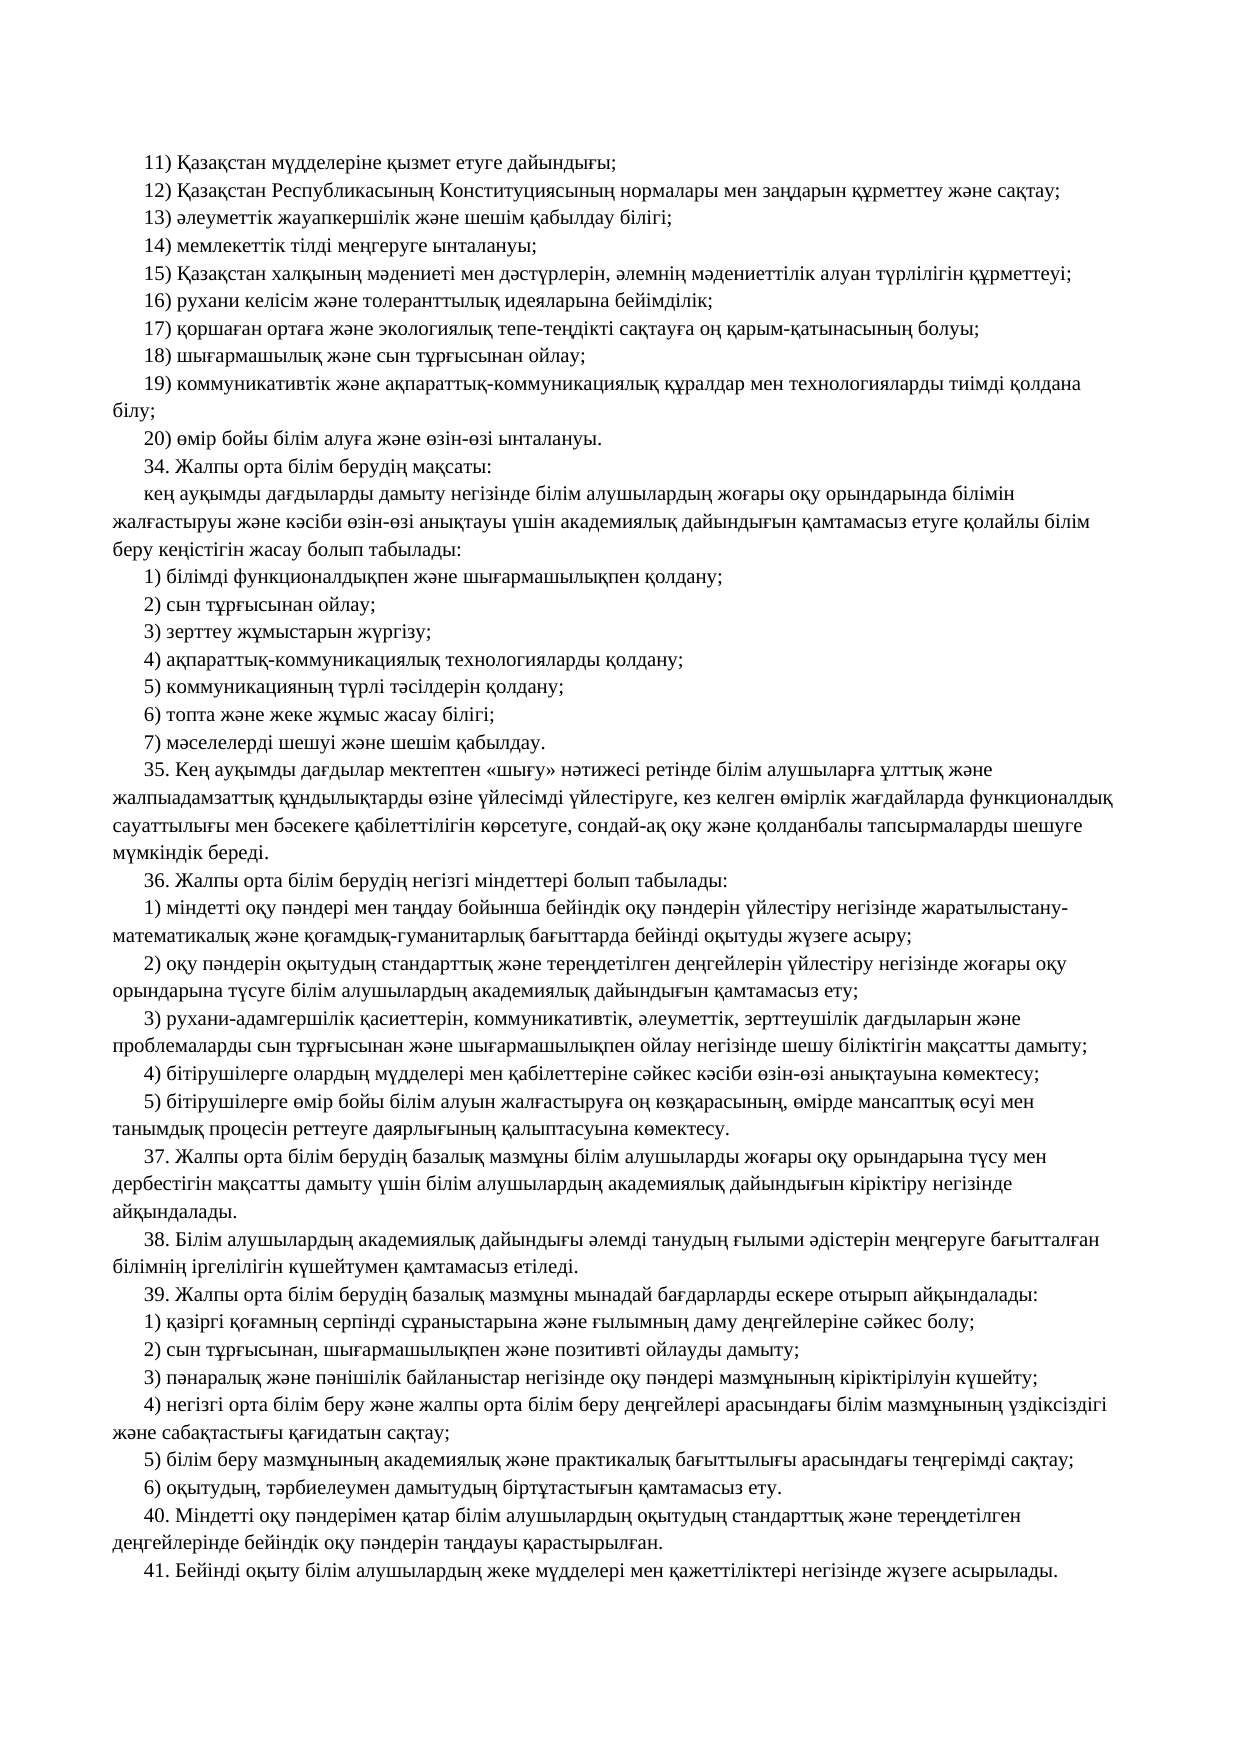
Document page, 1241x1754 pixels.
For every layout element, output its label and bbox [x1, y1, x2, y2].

text [112, 150, 1128, 1582]
